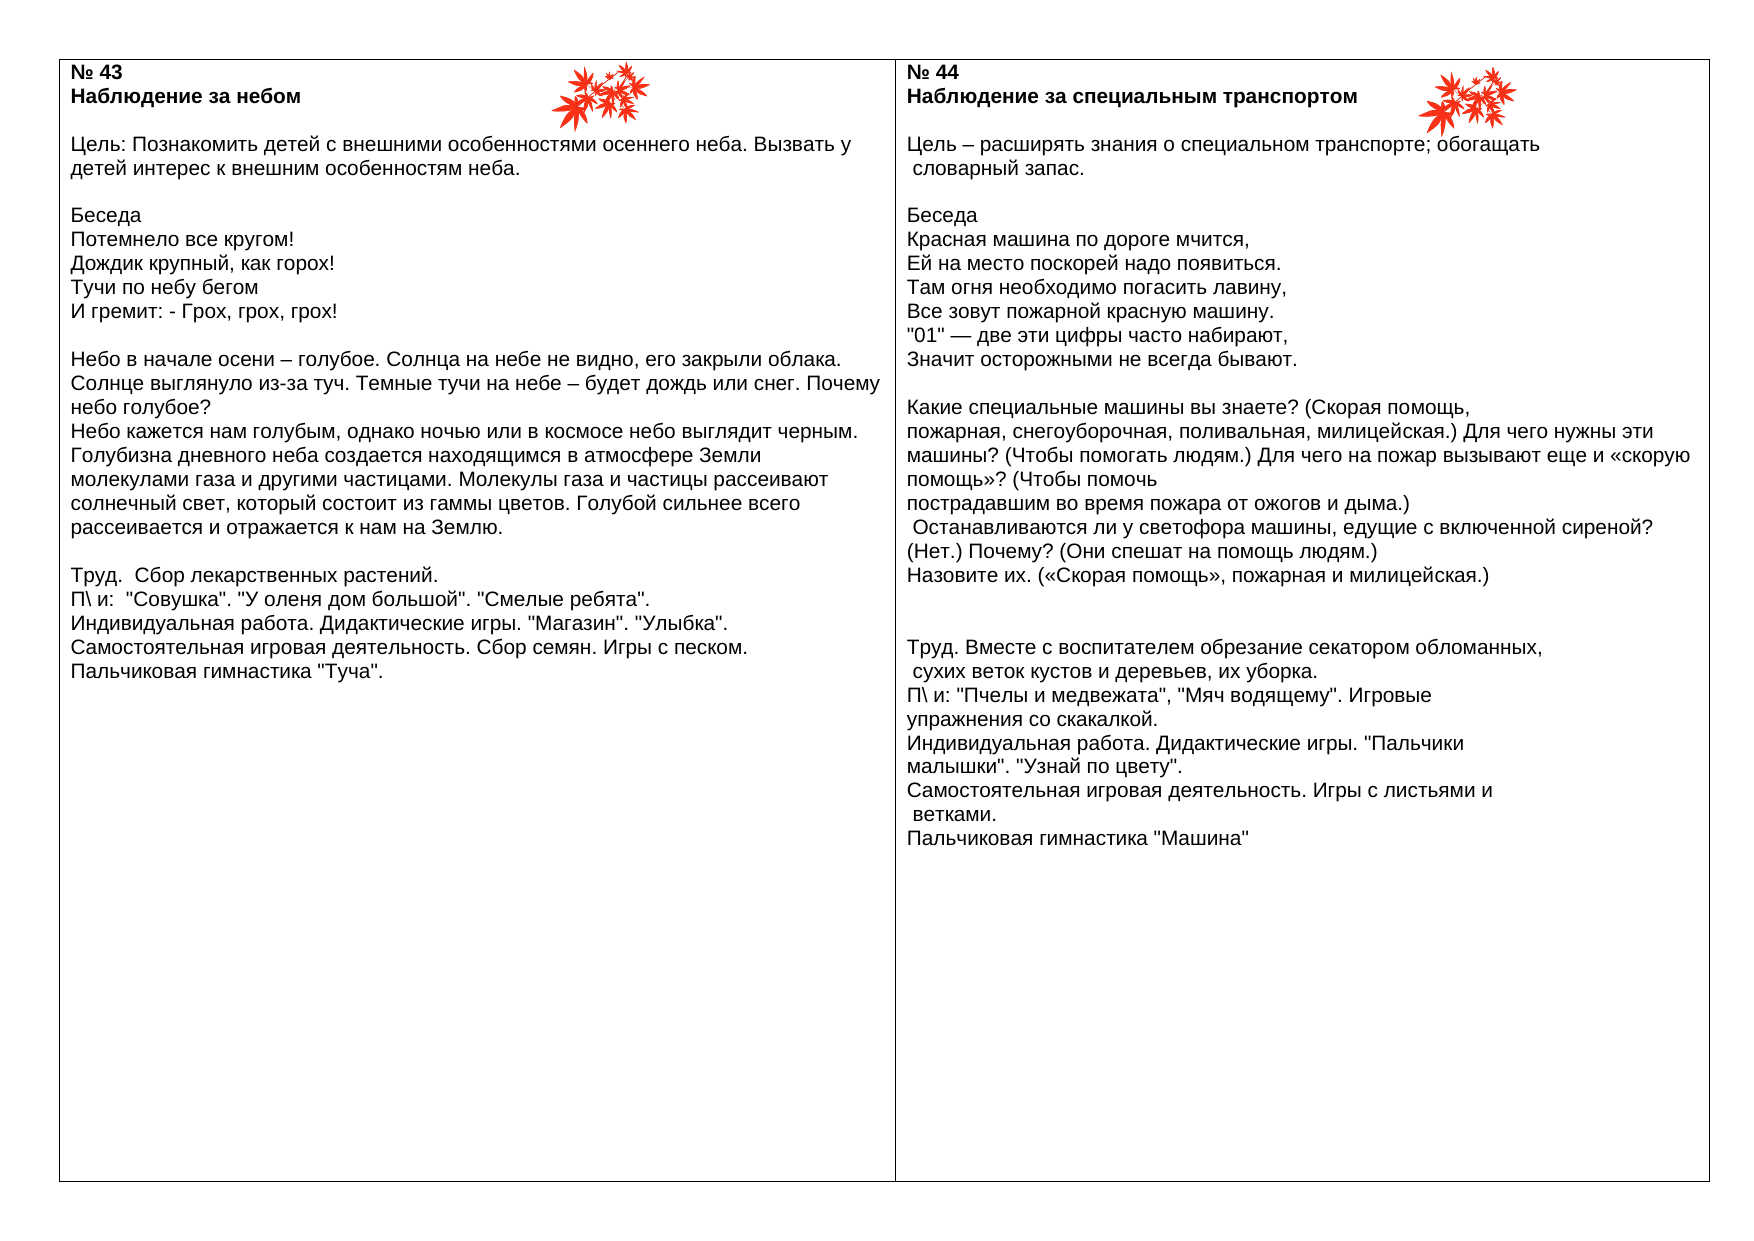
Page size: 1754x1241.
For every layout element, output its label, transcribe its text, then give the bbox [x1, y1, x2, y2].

table_cell № 43 Наблюдение за небом Цель: Познакомить детей с внешними особенностями осеннего неба. Вызвать у детей интерес к внешним особенностям неба. Беседа Потемнело все кругом! Дождик крупный, как горох! Тучи по небу бегом И гремит: - Грох, грох, грох! Небо в начале осени – голубое. Солнца на небе не видно, его закрыли облака. Солнце выглянуло из-за туч. Темные тучи на небе – будет дождь или снег. Почему небо голубое? Небо кажется нам голубым, однако ночью или в космосе небо выглядит черным. Голубизна дневного неба создается находящимся в атмосфере Земли молекулами газа и другими частицами. Молекулы газа и частицы рассеивают солнечный свет, который состоит из гаммы цветов. Голубой сильнее всего рассеивается и отражается к нам на Землю. Труд. Сбор лекарственных растений. П\ и: "Совушка". "У оленя дом большой". "Смелые ребята". Индивидуальная работа. Дидактические игры. "Магазин". "Улыбка". Самостоятельная игровая деятельность. Сбор семян. Игры с песком. Пальчиковая гимнастика "Туча". [60, 60, 895, 1181]
table_cell № 44 Наблюдение за специальным транспортом Цель – расширять знания о специальном транспорте; обогащать словарный запас. Беседа Красная машина по дороге мчится, Ей на место поскорей надо появиться. Там огня необходимо погасить лавину, Все зовут пожарной красную машину. "01" — две эти цифры часто набирают, Значит осторожными не всегда бывают. Какие специальные машины вы знаете? (Скорая помощь, пожарная, снегоуборочная, поливальная, милицейская.) Для чего нужны эти машины? (Чтобы помогать людям.) Для чего на пожар вызывают еще и «скорую помощь»? (Чтобы помочь пострадавшим во время пожара от ожогов и дыма.) Останавливаются ли у светофора машины, едущие с включенной сиреной? (Нет.) Почему? (Они спешат на помощь людям.) Назовите их. («Скорая помощь», пожарная и милицейская.) Труд. Вместе с воспитателем обрезание секатором обломанных, сухих веток кустов и деревьев, их уборка. П\ и: "Пчелы и медвежата", "Мяч водящему". Игровые упражнения со скакалкой. Индивидуальная работа. Дидактические игры. "Пальчики малышки". "Узнай по цвету". Самостоятельная игровая деятельность. Игры с листьями и ветками. Пальчиковая гимнастика "Машина" [896, 60, 1709, 1181]
